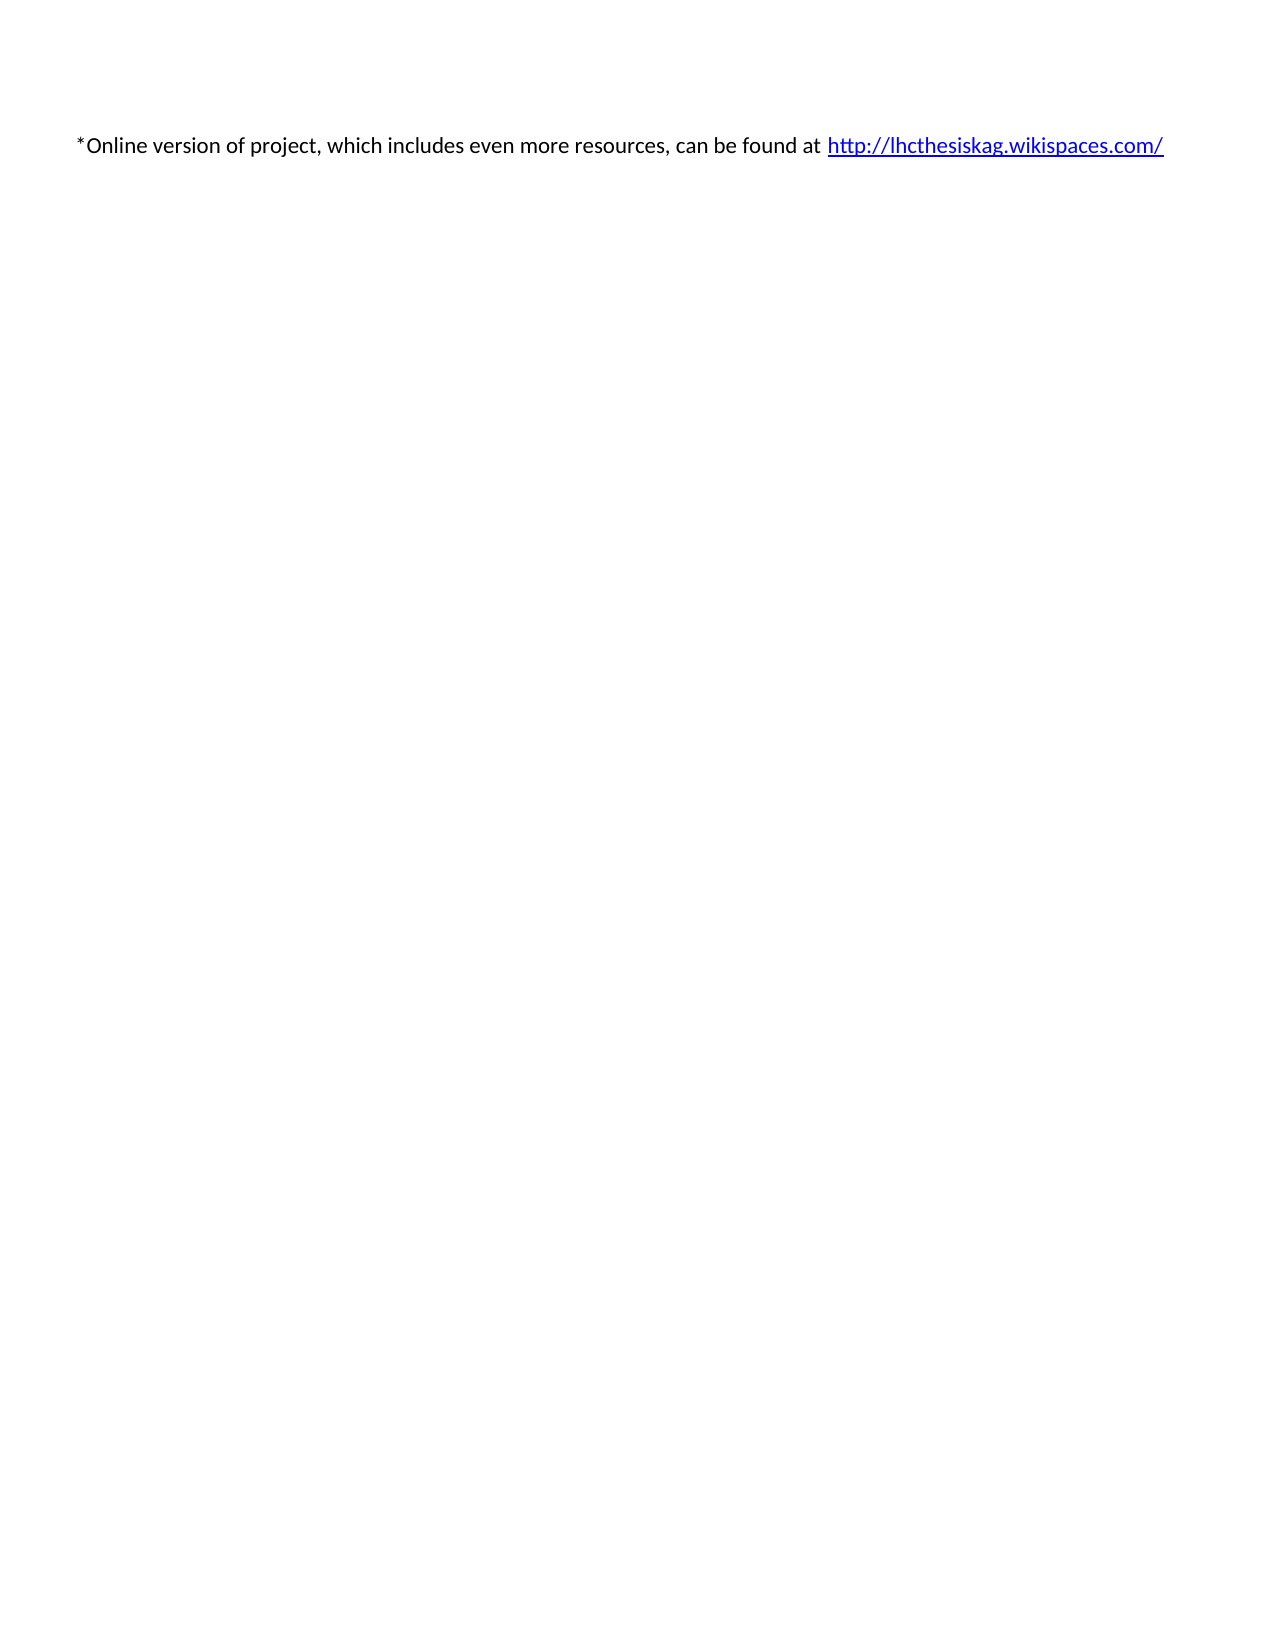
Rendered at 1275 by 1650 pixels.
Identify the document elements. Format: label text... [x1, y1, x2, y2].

text *Online version of project, which includes even more resources, can be found at http://lhcthesiskag.wikispaces.com/ [75, 131, 1200, 159]
